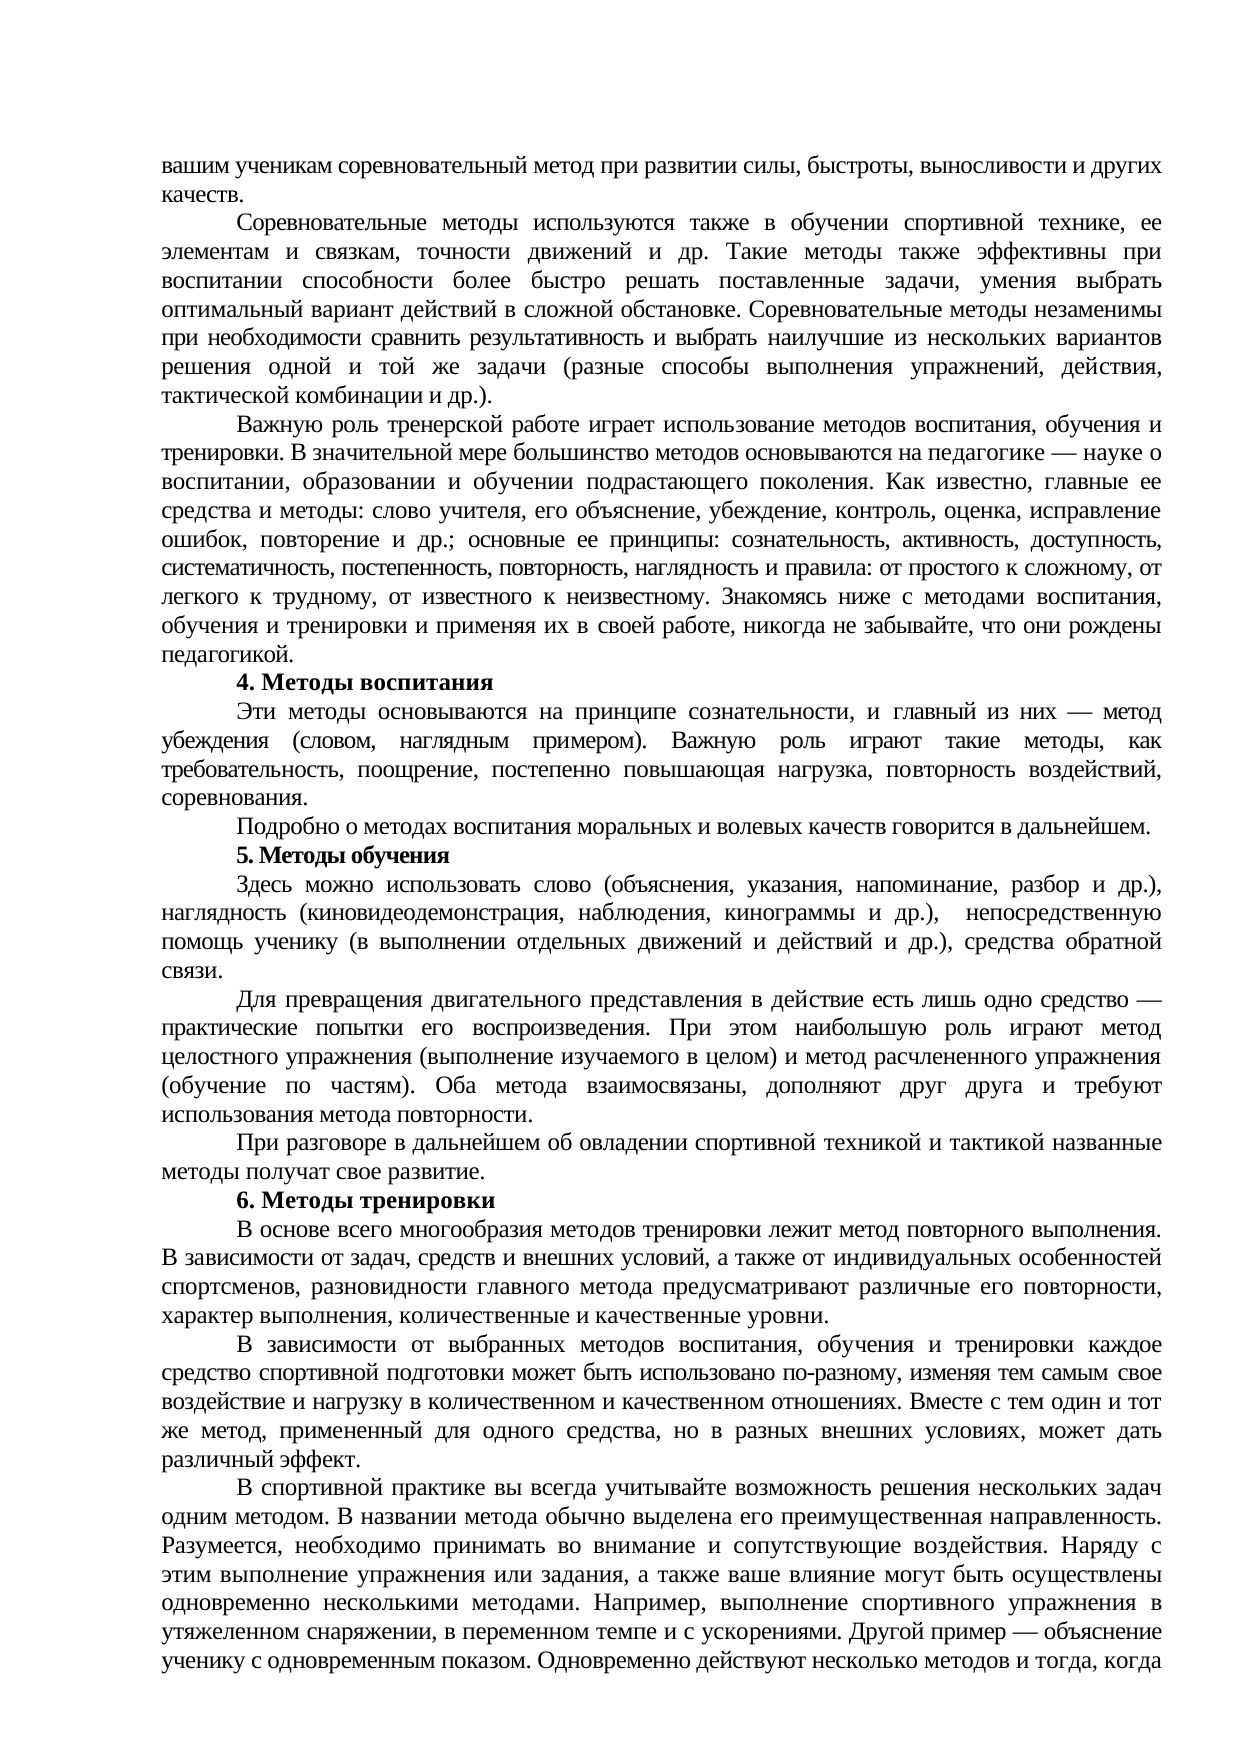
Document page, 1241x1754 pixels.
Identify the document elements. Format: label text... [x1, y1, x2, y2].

text Соревновательные методы используются также в обучении спортивной технике, ее элементам и связкам, точности движений и др. Такие методы также эффективны при воспитании способности более быстро решать поставленные задачи, умения выбрать оптимальный вариант действий в сложной обстановке. Соревновательные методы незаменимы при необходимости сравнить результативность и выбрать наилучшие из нескольких вариантов решения одной и той же задачи (разные способы выполнения упражнений, действия, тактической комбинации и др.). [161, 207, 1162, 409]
text В основе всего многообразия методов тренировки лежит метод повторного выполнения. В зависимости от задач, средств и внешних условий, а также от индивидуальных особенностей спортсменов, разновидности главного метода предусматривают различные его повторности, характер выполнения, количественные и качественные уровни. [161, 1214, 1162, 1329]
text 6. Методы тренировки [161, 1185, 1162, 1214]
text Для превращения двигательного представления в действие есть лишь одно средство — практические попытки его воспроизведения. При этом наибольшую роль играют метод целостного упражнения (выполнение изучаемого в целом) и метод расчлененного упражнения (обучение по частям). Оба метода взаимосвязаны, дополняют друг друга и требуют использования метода повторности. [161, 984, 1162, 1127]
text 5. Методы обучения [161, 840, 1162, 869]
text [161, 150, 1162, 207]
text Здесь можно использовать слово (объяснения, указания, напоминание, разбор и др.), наглядность (киновидеодемонстрация, наблюдения, кинограммы и др.), непосредственную помощь ученику (в выполнении отдельных движений и действий и др.), средства обратной связи. [161, 869, 1162, 984]
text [161, 1472, 1162, 1674]
text Важную роль тренерской работе играет использование методов воспитания, обучения и тренировки. В значительной мере большинство методов основываются на педагогике — науке о воспитании, образовании и обучении подрастающего поколения. Как известно, главные ее средства и методы: слово учителя, его объяснение, убеждение, контроль, оценка, исправление ошибок, повторение и др.; основные ее принципы: сознательность, активность, доступность, систематичность, постепенность, повторность, наглядность и правила: от простого к сложному, от легкого к трудному, от известного к неизвестному. Знакомясь ниже с методами воспитания, обучения и тренировки и применяя их в своей работе, никогда не забывайте, что они рождены педагогикой. [161, 409, 1162, 667]
text При разговоре в дальнейшем об овладении спортивной техникой и тактикой названные методы получат свое развитие. [161, 1127, 1162, 1185]
text В зависимости от выбранных методов воспитания, обучения и тренировки каждое средство спортивной подготовки может быть использовано по-разному, изменяя тем самым свое воздействие и нагрузку в количественном и качественном отношениях. Вместе с тем один и тот же метод, примененный для одного средства, но в разных внешних условиях, может дать различный эффект. [161, 1329, 1162, 1472]
text 4. Методы воспитания [161, 667, 1162, 696]
text Подробно о методах воспитания моральных и волевых качеств говорится в дальнейшем. [161, 811, 1162, 840]
text Эти методы основываются на принципе сознательности, и главный из них — метод убеждения (словом, наглядным примером). Важную роль играют такие методы, как требовательность, поощрение, постепенно повышающая нагрузка, повторность воздействий, соревнования. [161, 696, 1162, 811]
